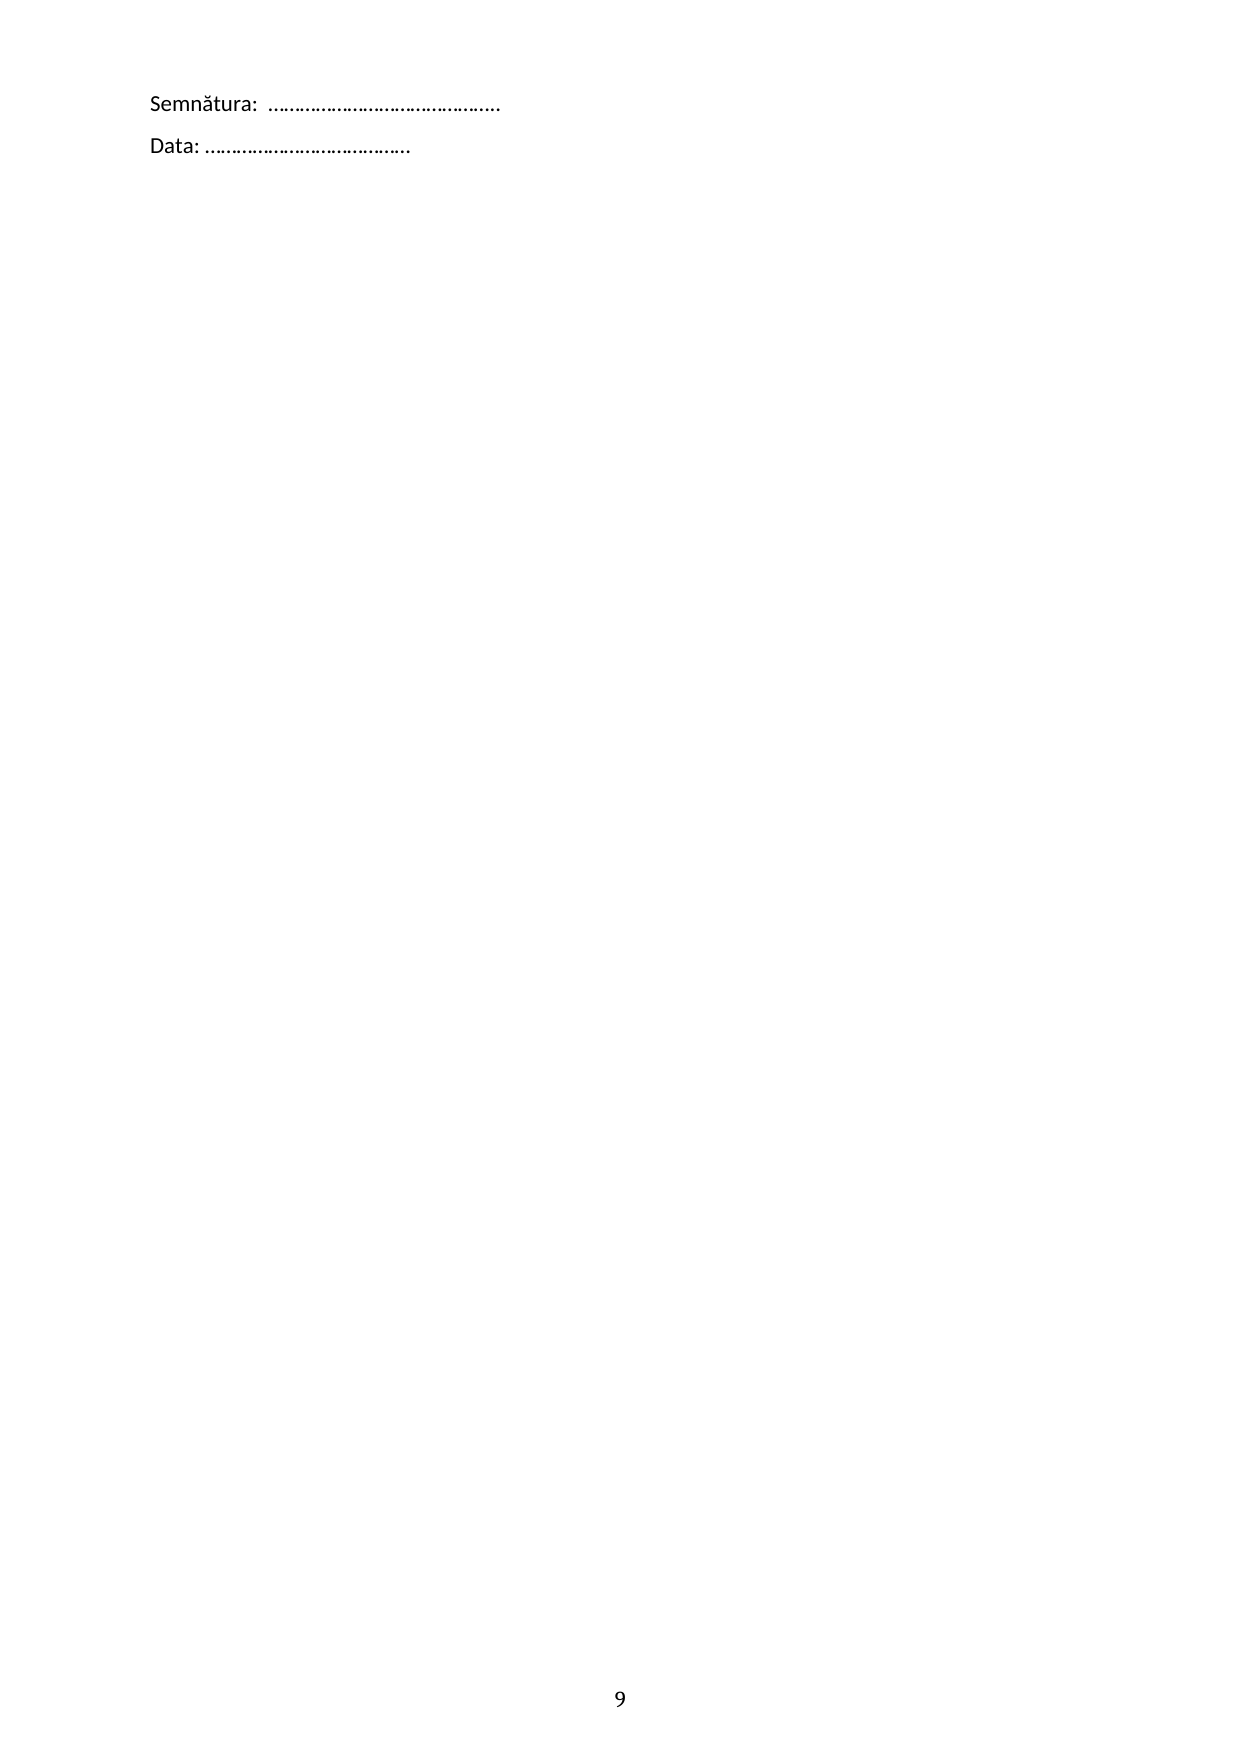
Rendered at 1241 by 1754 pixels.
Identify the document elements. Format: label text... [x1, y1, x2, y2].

text Semnătura: …………………………………….. [150, 89, 1090, 117]
text Data: ………………………………… [150, 132, 1090, 160]
